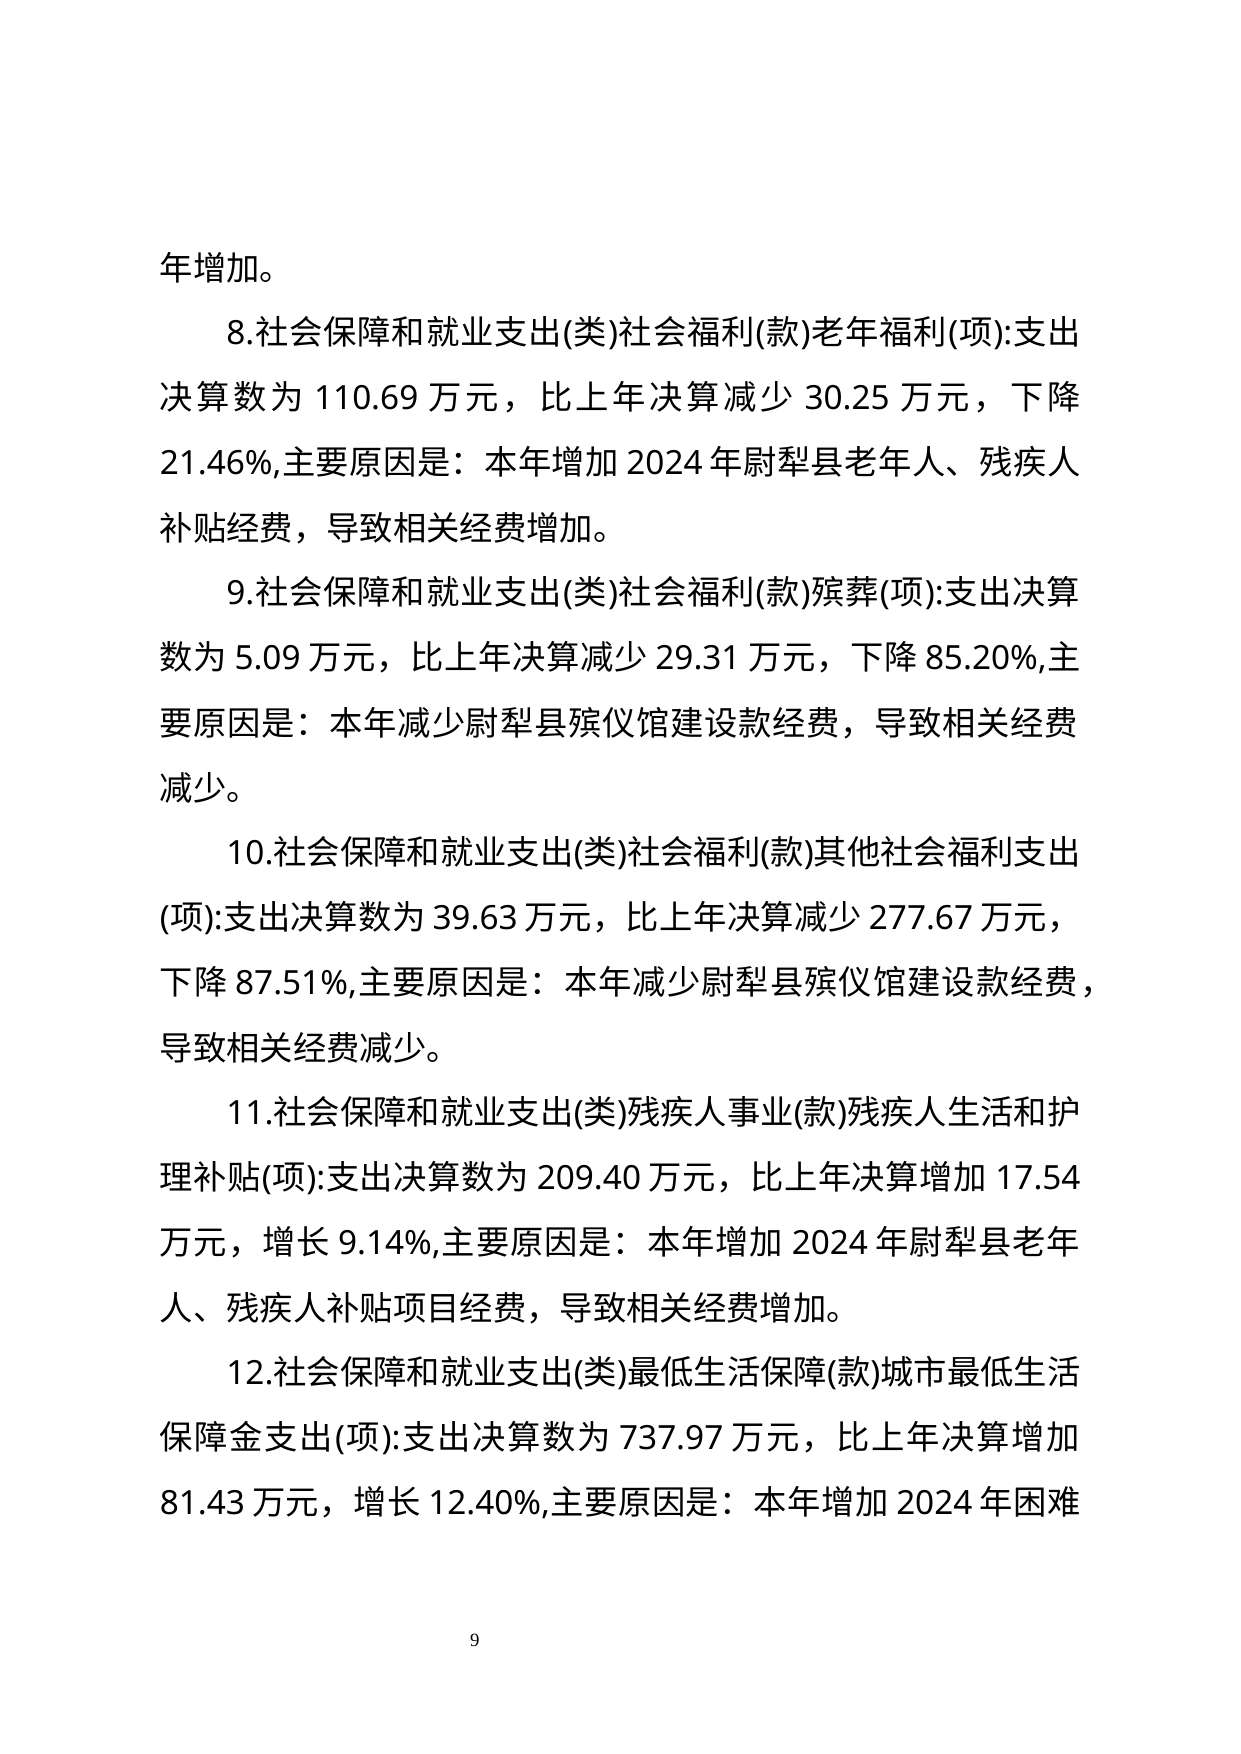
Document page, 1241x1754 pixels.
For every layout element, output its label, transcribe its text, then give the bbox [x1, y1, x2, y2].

text 11.社会保障和就业支出(类)残疾人事业(款)残疾人生活和护理补贴(项):支出决算数为209.40万元，比上年决算增加17.54万元，增长9.14%,主要原因是：本年增加2024年尉犁县老年人、残疾人补贴项目经费，导致相关经费增加。 [159, 1078, 1081, 1338]
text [159, 233, 1081, 298]
text 10.社会保障和就业支出(类)社会福利(款)其他社会福利支出(项):支出决算数为39.63万元，比上年决算减少277.67万元，下降87.51%,主要原因是：本年减少尉犁县殡仪馆建设款经费，导致相关经费减少。 [159, 818, 1081, 1078]
text 8.社会保障和就业支出(类)社会福利(款)老年福利(项):支出决算数为110.69万元，比上年决算减少30.25万元，下降21.46%,主要原因是：本年增加2024年尉犁县老年人、残疾人补贴经费，导致相关经费增加。 [159, 298, 1081, 558]
text 9.社会保障和就业支出(类)社会福利(款)殡葬(项):支出决算数为5.09万元，比上年决算减少29.31万元，下降85.20%,主要原因是：本年减少尉犁县殡仪馆建设款经费，导致相关经费减少。 [159, 558, 1081, 818]
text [159, 1338, 1081, 1533]
